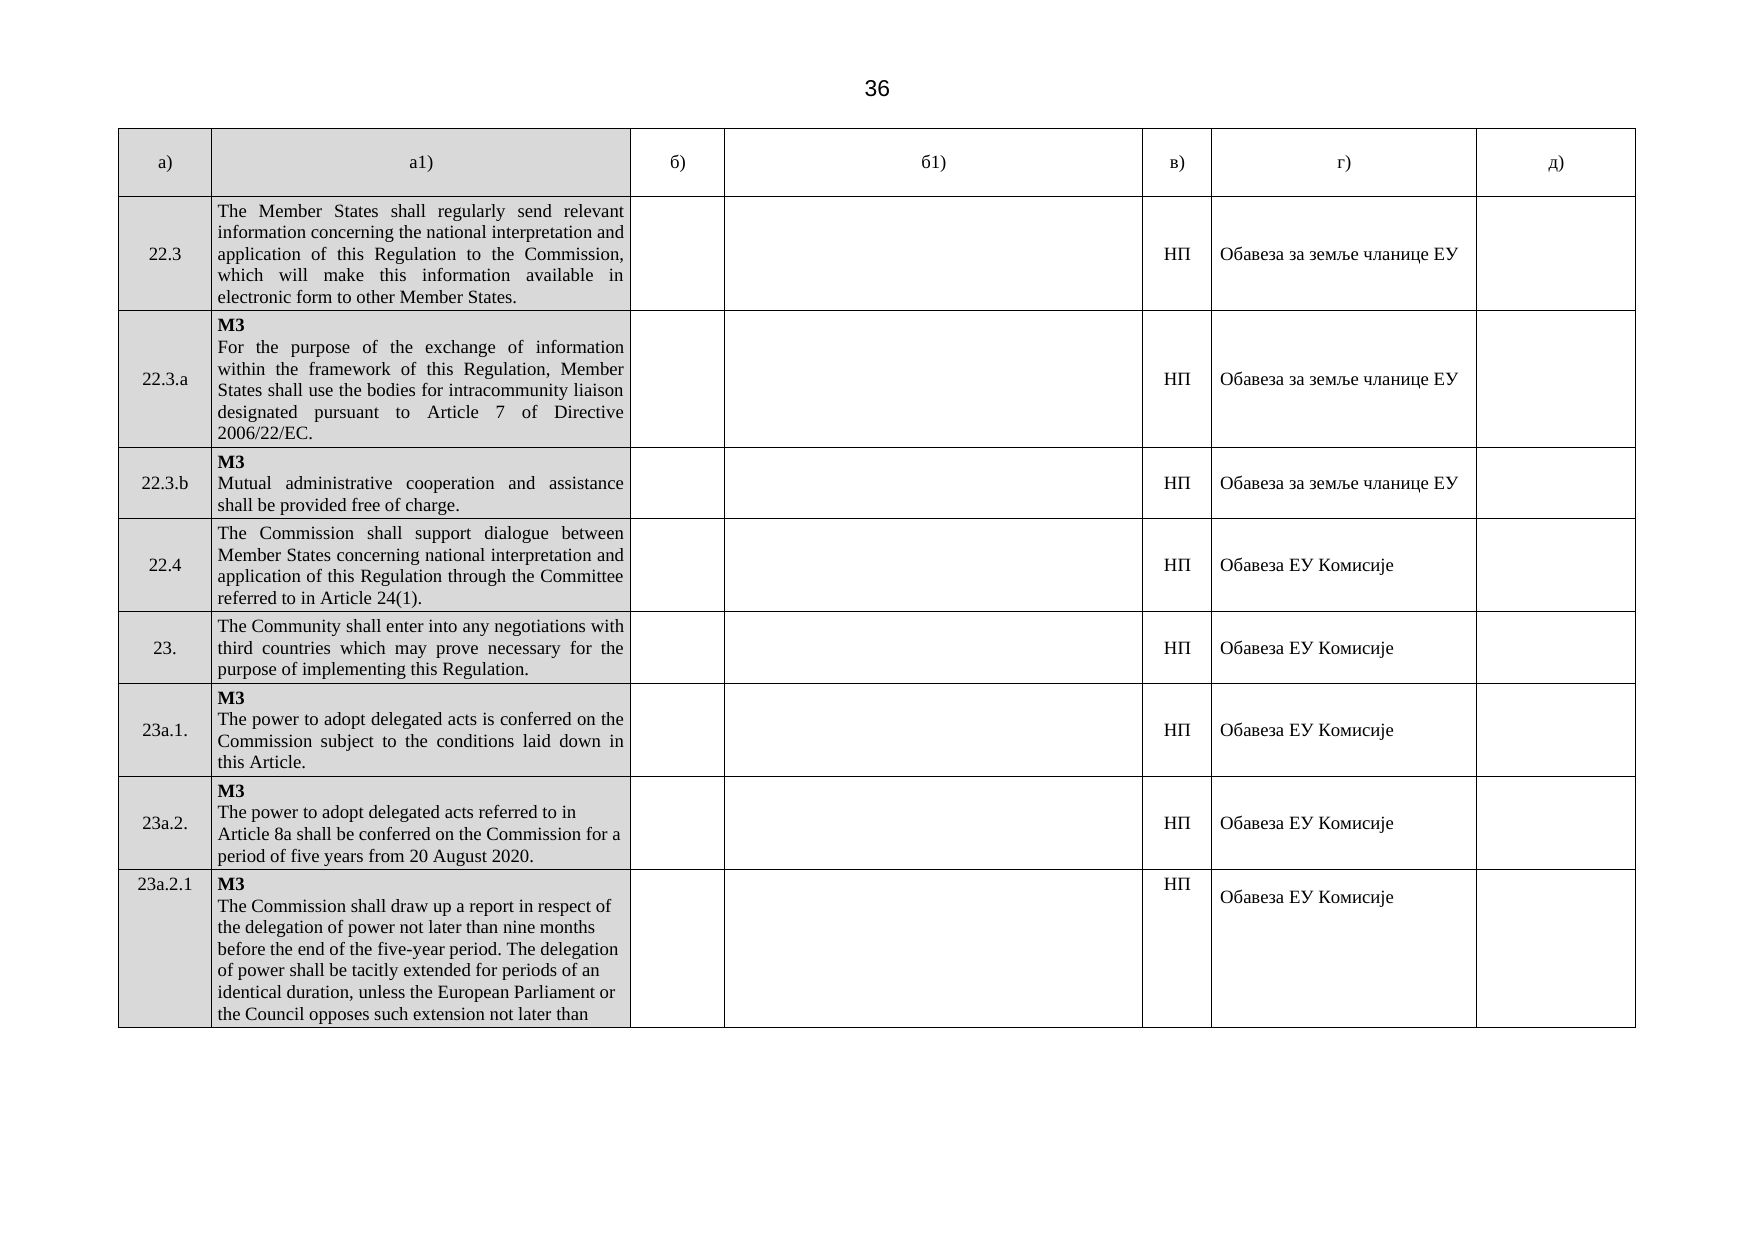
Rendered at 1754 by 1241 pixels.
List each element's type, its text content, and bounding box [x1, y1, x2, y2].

table_cell M3 For the purpose of the exchange of information within the framework of this Regulation, Member States shall use the bodies for intracommunity liaison designated pursuant to Article 7 of Directive 2006/22/EC. [212, 311, 630, 447]
table_cell HП [1143, 519, 1211, 611]
table_cell Обавеза ЕУ Комисије [1212, 519, 1476, 611]
table_cell [631, 612, 724, 683]
table_header г) [1212, 129, 1476, 196]
table_cell НП [1143, 197, 1211, 310]
table_cell [1477, 448, 1635, 518]
table_cell [631, 519, 724, 611]
table_cell M3 The power to adopt delegated acts referred to in Article 8a shall be conferred on the Commission for a period of five years from 20 August 2020. [212, 777, 630, 869]
table_cell [725, 684, 1142, 776]
table_cell [1477, 311, 1635, 447]
table_cell M3 Mutual administrative cooperation and assistance shall be provided free of charge. [212, 448, 630, 518]
table_cell [725, 311, 1142, 447]
table_cell 22.4 [119, 519, 211, 611]
table_cell The Commission shall support dialogue between Member States concerning national interpretation and application of this Regulation through the Committee referred to in Article 24(1). [212, 519, 630, 611]
table_cell [631, 448, 724, 518]
table_cell Обавеза ЕУ Комисије [1212, 612, 1476, 683]
table_cell [725, 870, 1142, 1027]
table_cell The Member States shall regularly send relevant information concerning the national interpretation and application of this Regulation to the Commission, which will make this information available in electronic form to other Member States. [212, 197, 630, 310]
table_cell [631, 311, 724, 447]
table_cell [725, 519, 1142, 611]
table_cell [1477, 870, 1635, 1027]
table_cell [631, 197, 724, 310]
table_cell НП [1143, 311, 1211, 447]
table_cell Обавеза ЕУ Комисије [1212, 870, 1476, 1027]
table_cell The Community shall enter into any negotiations with third countries which may prove necessary for the purpose of implementing this Regulation. [212, 612, 630, 683]
table_cell [1477, 519, 1635, 611]
table_cell Обавеза за земље чланице ЕУ [1212, 448, 1476, 518]
table_cell [725, 777, 1142, 869]
table_header а) [119, 129, 211, 196]
table_header б1) [725, 129, 1142, 196]
table_cell НП [1143, 777, 1211, 869]
table_header а1) [212, 129, 630, 196]
table_cell 22.3.b [119, 448, 211, 518]
table_cell 23. [119, 612, 211, 683]
table_cell [631, 684, 724, 776]
table_cell [1477, 777, 1635, 869]
table_cell Обавеза ЕУ Комисије [1212, 684, 1476, 776]
table_cell 23а.2. [119, 777, 211, 869]
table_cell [212, 870, 630, 1027]
table_cell [631, 870, 724, 1027]
table_header б) [631, 129, 724, 196]
table_cell [1477, 612, 1635, 683]
table_cell [1477, 197, 1635, 310]
table_cell [631, 777, 724, 869]
table_cell M3 The power to adopt delegated acts is conferred on the Commission subject to the conditions laid down in this Article. [212, 684, 630, 776]
table_cell HП [1143, 612, 1211, 683]
table_cell НП [1143, 448, 1211, 518]
table_header в) [1143, 129, 1211, 196]
table_cell НП [1143, 870, 1211, 1027]
table_header д) [1477, 129, 1635, 196]
table_cell Обавеза за земље чланице ЕУ [1212, 197, 1476, 310]
table_cell Обавеза ЕУ Комисије [1212, 777, 1476, 869]
table_cell 23а.1. [119, 684, 211, 776]
table_cell 23а.2.1 [119, 870, 211, 1027]
table_cell [725, 612, 1142, 683]
table_cell НП [1143, 684, 1211, 776]
table_cell 22.3.a [119, 311, 211, 447]
table_cell [725, 197, 1142, 310]
table_cell [725, 448, 1142, 518]
table_cell Обавеза за земље чланице ЕУ [1212, 311, 1476, 447]
table_cell [1477, 684, 1635, 776]
table_cell 22.3 [119, 197, 211, 310]
